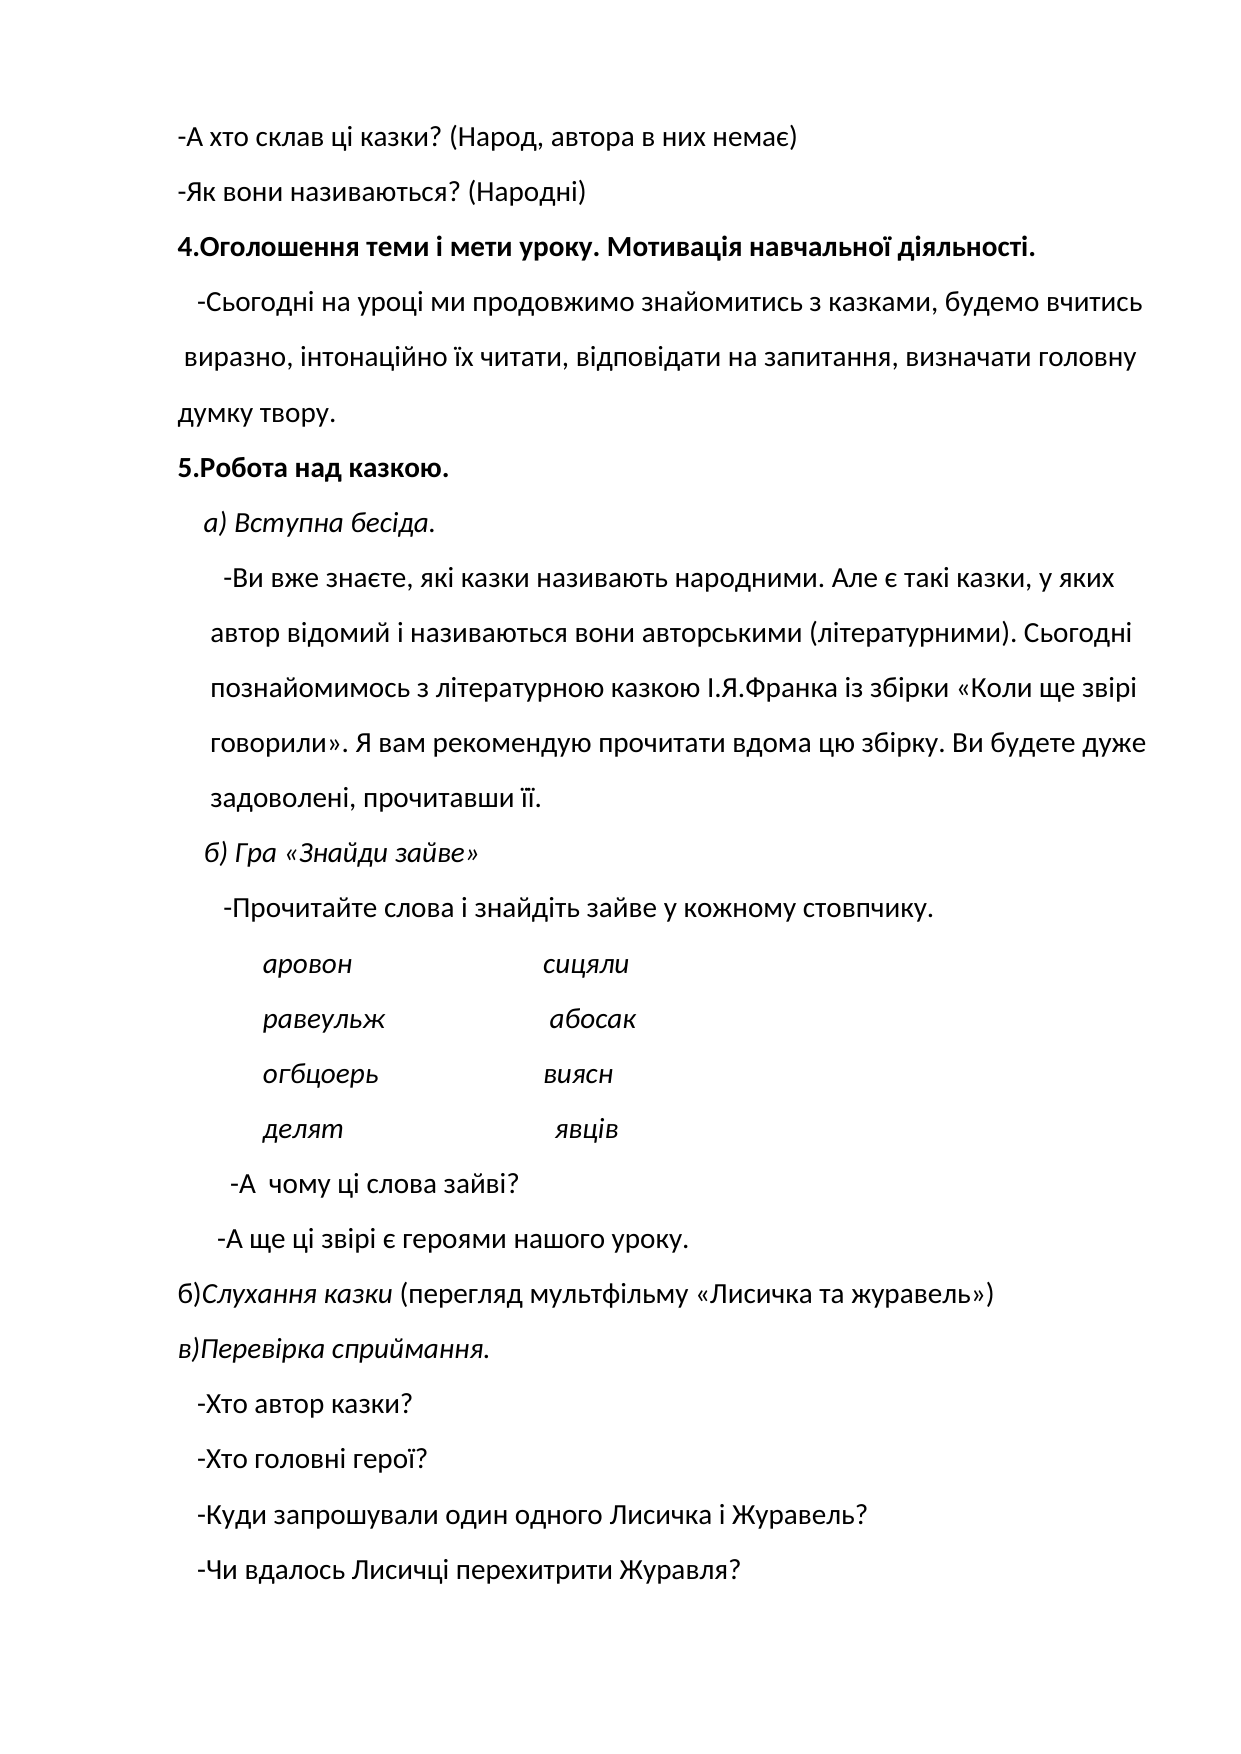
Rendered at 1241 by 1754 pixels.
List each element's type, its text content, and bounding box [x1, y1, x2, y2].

text -Сьогодні на уроці ми продовжимо знайомитись з казками, будемо вчитись [177, 283, 1152, 319]
text а) Вступна бесіда. [177, 504, 1152, 539]
text -А хто склав ці казки? (Народ, автора в них немає) [177, 118, 1152, 154]
text -Куди запрошували один одного Лисичка і Журавель? [177, 1496, 1152, 1531]
text виразно, інтонаційно їх читати, відповідати на запитання, визначати головну [177, 338, 1152, 374]
text -Хто головні герої? [177, 1441, 1152, 1476]
text делят явців [177, 1110, 1152, 1146]
text в)Перевірка сприймання. [177, 1330, 1152, 1366]
text -Хто автор казки? [177, 1386, 1152, 1421]
text -А чому ці слова зайві? [177, 1165, 1152, 1201]
text б) Гра «Знайди зайве» [177, 834, 1152, 870]
text равеульж абосак [177, 1000, 1152, 1035]
text аровон сицяли [177, 945, 1152, 980]
text задоволені, прочитавши її. [177, 779, 1152, 815]
text познайомимось з літературною казкою І.Я.Франка із збірки «Коли ще звірі [177, 669, 1152, 705]
text автор відомий і називаються вони авторськими (літературними). Сьогодні [177, 614, 1152, 650]
text б)Слухання казки (перегляд мультфільму «Лисичка та журавель») [177, 1275, 1152, 1311]
text -Чи вдалось Лисичці перехитрити Журавля? [177, 1551, 1152, 1586]
text говорили». Я вам рекомендую прочитати вдома цю збірку. Ви будете дуже [177, 724, 1152, 760]
text 5.Робота над казкою. [177, 449, 1152, 484]
text думку твору. [177, 394, 1152, 429]
text -Ви вже знаєте, які казки називають народними. Але є такі казки, у яких [177, 559, 1152, 594]
text -Прочитайте слова і знайдіть зайве у кожному стовпчику. [177, 889, 1152, 925]
text огбцоерь виясн [177, 1055, 1152, 1091]
text 4.Оголошення теми і мети уроку. Мотивація навчальної діяльності. [177, 228, 1152, 264]
text -Як вони називаються? (Народні) [177, 173, 1152, 209]
text -А ще ці звірі є героями нашого уроку. [177, 1220, 1152, 1256]
